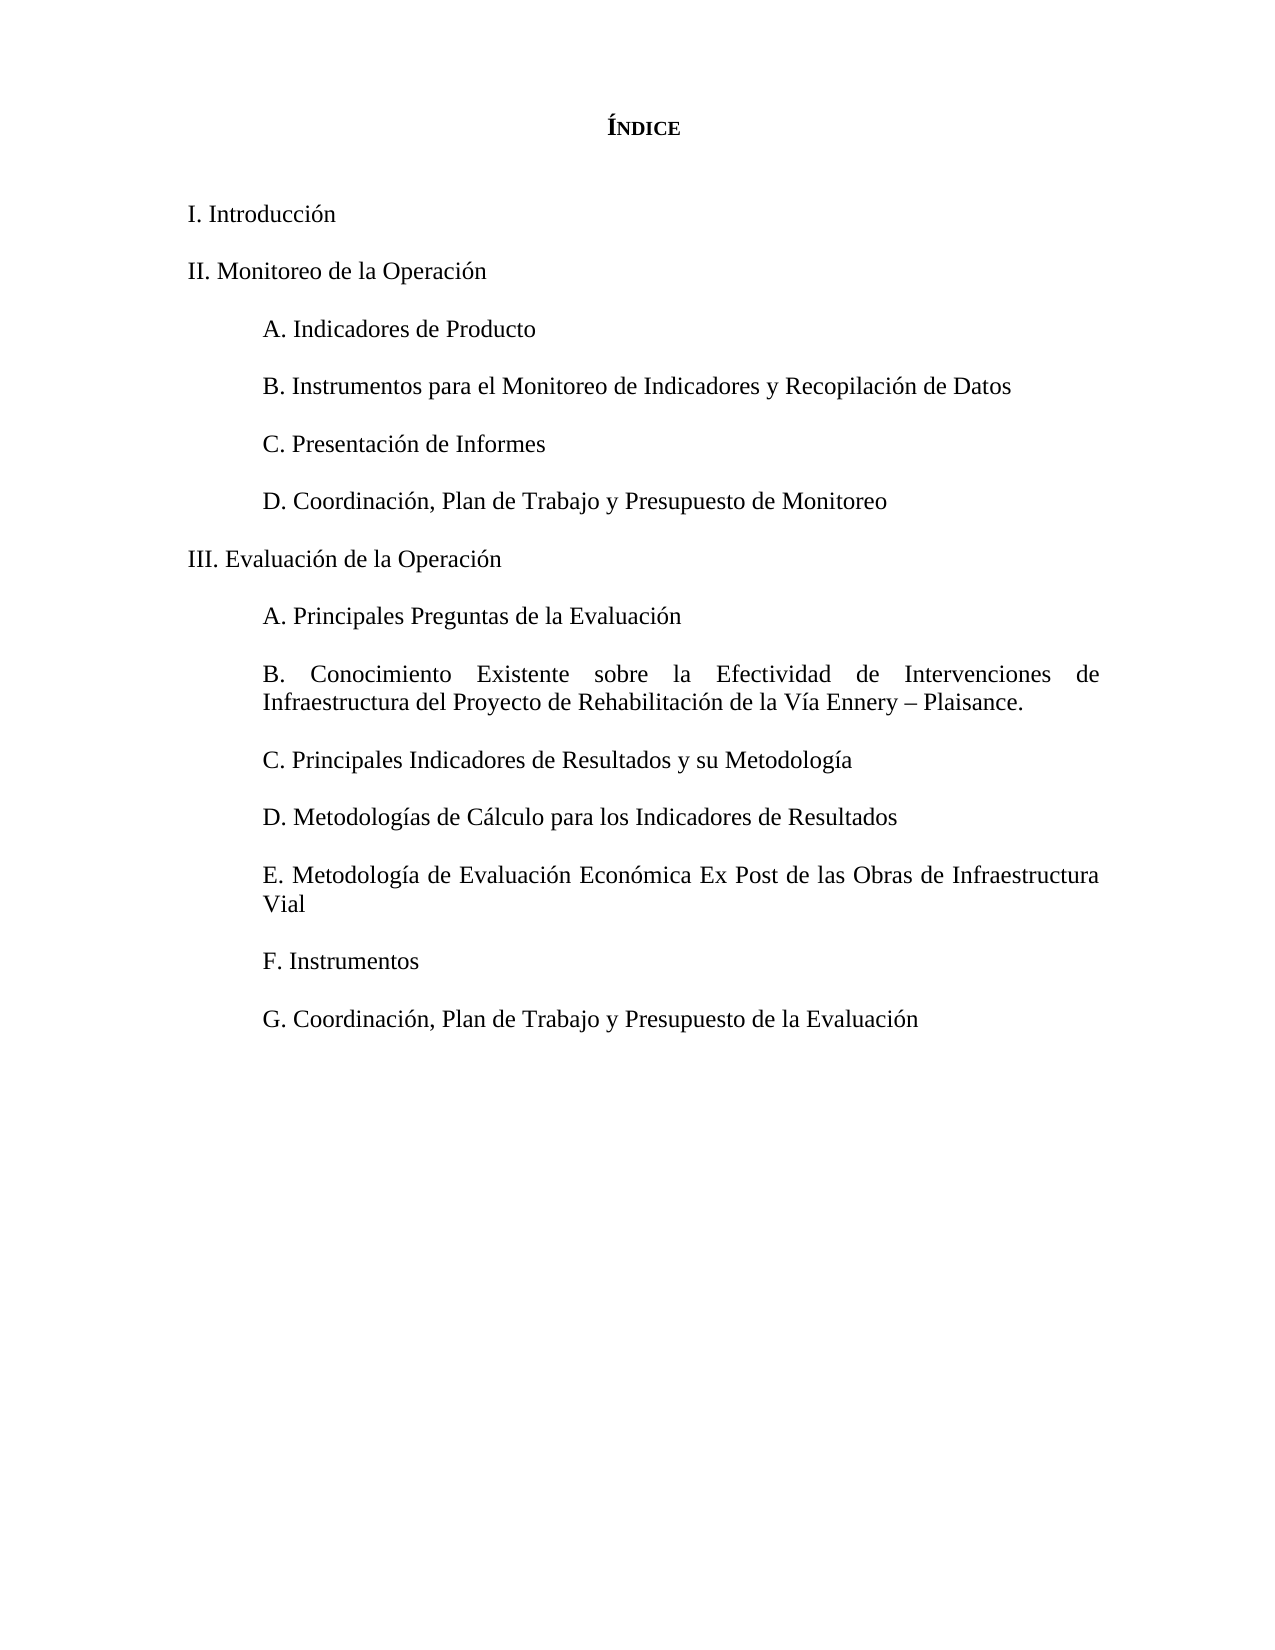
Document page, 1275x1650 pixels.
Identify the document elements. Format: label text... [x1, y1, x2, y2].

text II. Monitoreo de la Operación [187, 256, 1100, 285]
text B. Instrumentos para el Monitoreo de Indicadores y Recopilación de Datos [262, 371, 1100, 400]
text D. Metodologías de Cálculo para los Indicadores de Resultados [187, 802, 1100, 831]
text Índice [187, 112, 1100, 141]
text D. Coordinación, Plan de Trabajo y Presupuesto de Monitoreo [262, 486, 1100, 515]
text C. Principales Indicadores de Resultados y su Metodología [187, 745, 1100, 774]
text III. Evaluación de la Operación [187, 544, 1100, 572]
text F. Instrumentos [262, 946, 1100, 975]
text E. Metodología de Evaluación Económica Ex Post de las Obras de Infraestructura Vial [262, 860, 1100, 917]
text I. Introducción [187, 199, 1100, 227]
text A. Indicadores de Producto [262, 314, 1100, 342]
text C. Presentación de Informes [262, 429, 1100, 457]
text A. Principales Preguntas de la Evaluación [262, 601, 1100, 630]
text B. Conocimiento Existente sobre la Efectividad de Intervenciones de Infraestructura del Proyecto de Rehabilitación de la Vía Ennery – Plaisance. [262, 659, 1100, 716]
text G. Coordinación, Plan de Trabajo y Presupuesto de la Evaluación [262, 1004, 1100, 1032]
